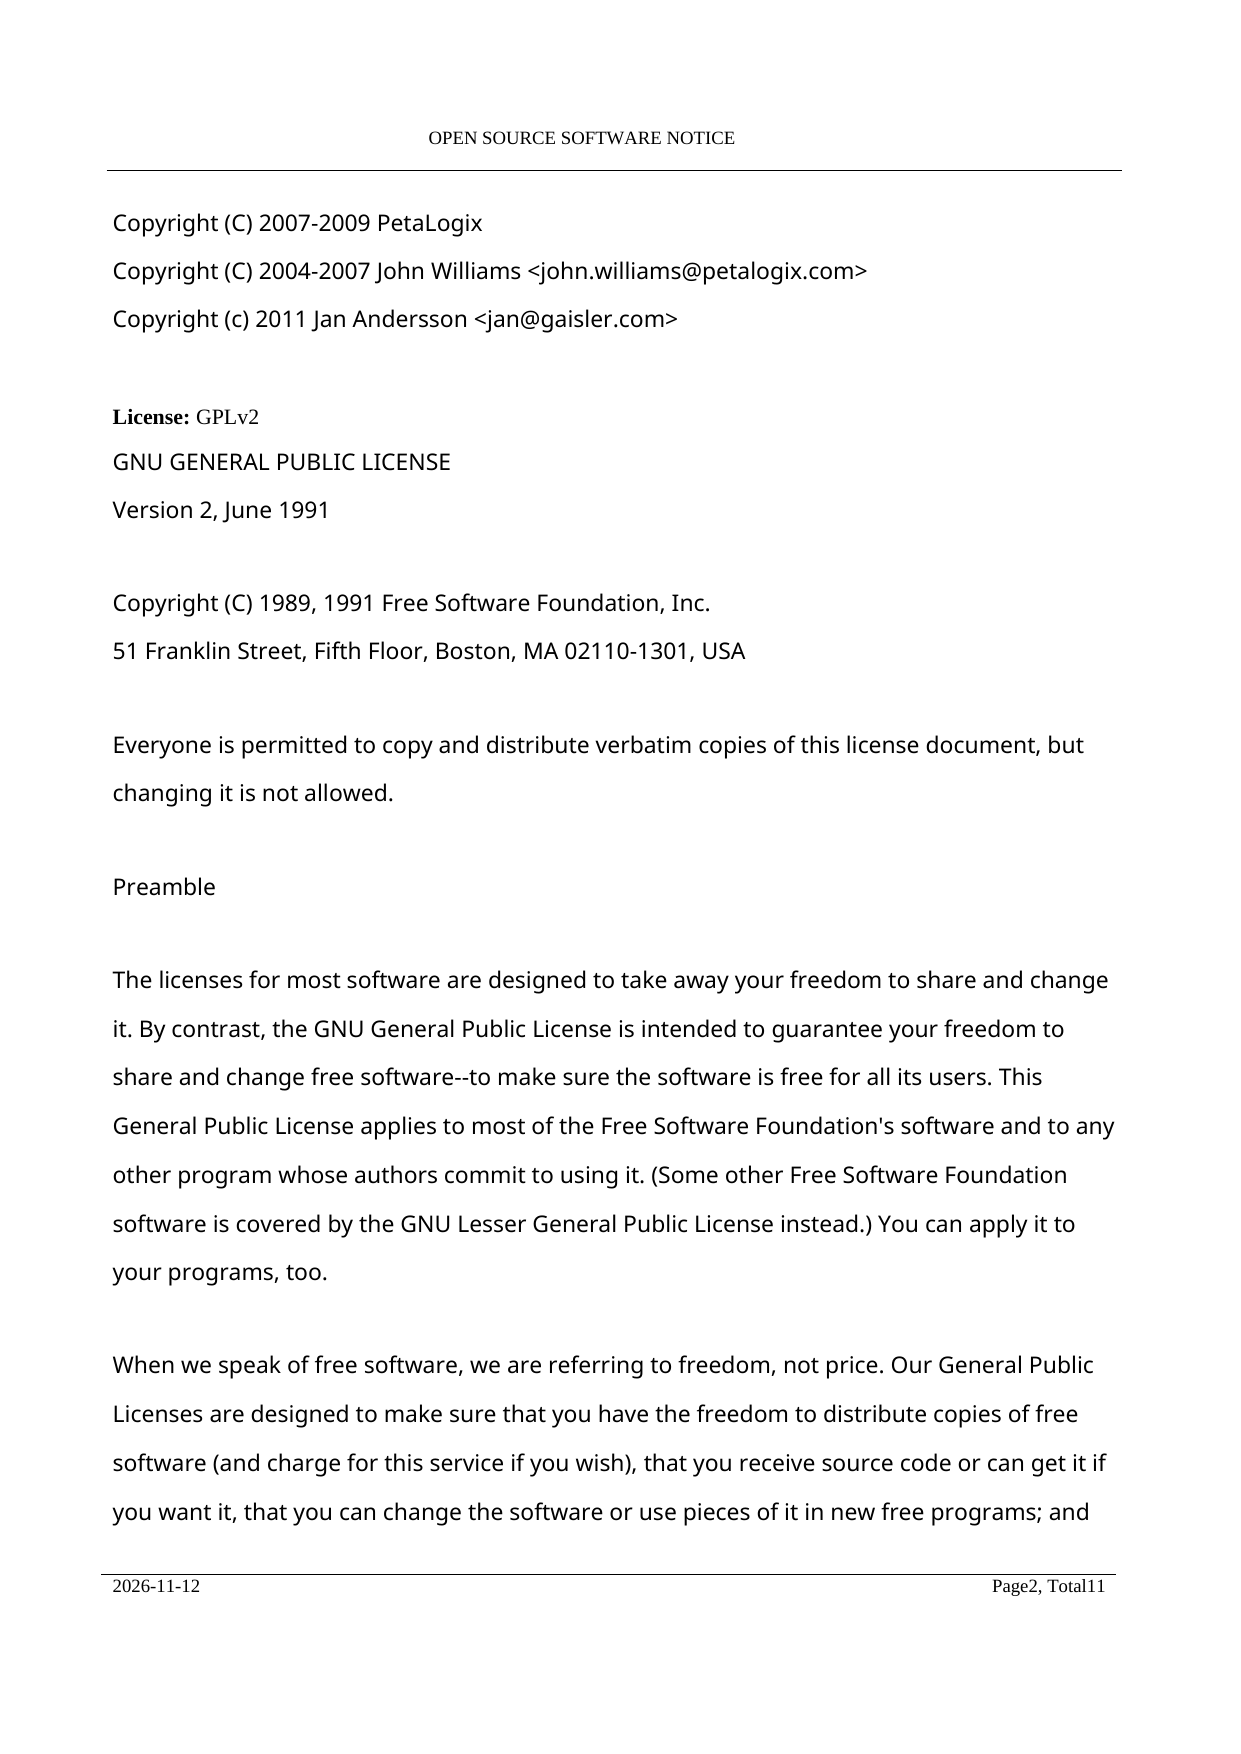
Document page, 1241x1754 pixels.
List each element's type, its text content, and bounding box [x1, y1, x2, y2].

text Preamble [112, 870, 1128, 902]
text Everyone is permitted to copy and distribute verbatim copies of this license document, but changing it is not allowed. [112, 728, 1128, 809]
text Copyright (C) 1989, 1991 Free Software Foundation, Inc. [112, 587, 1128, 619]
text 51 Franklin Street, Fifth Floor, Boston, MA 02110-1301, USA [112, 635, 1128, 667]
text Copyright (C) 2007-2009 PetaLogix [112, 206, 1128, 239]
text Copyright (C) 2004-2007 John Williams <john.williams@petalogix.com> [112, 254, 1128, 287]
text The licenses for most software are designed to take away your freedom to share and change it. By contrast, the GNU General Public License is intended to guarantee your freedom to share and change free software--to make sure the software is free for all its users. This General Public License applies to most of the Free Software Foundation's software and to any other program whose authors commit to using it. (Some other Free Software Foundation software is covered by the GNU Lesser General Public License instead.) You can apply it to your programs, too. [112, 963, 1128, 1288]
text Version 2, June 1991 [112, 493, 1128, 526]
text License: GPLv2 [112, 400, 1128, 433]
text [112, 1349, 1128, 1528]
text Copyright (c) 2011 Jan Andersson <jan@gaisler.com> [112, 303, 1128, 384]
text GNU GENERAL PUBLIC LICENSE [112, 445, 1128, 478]
